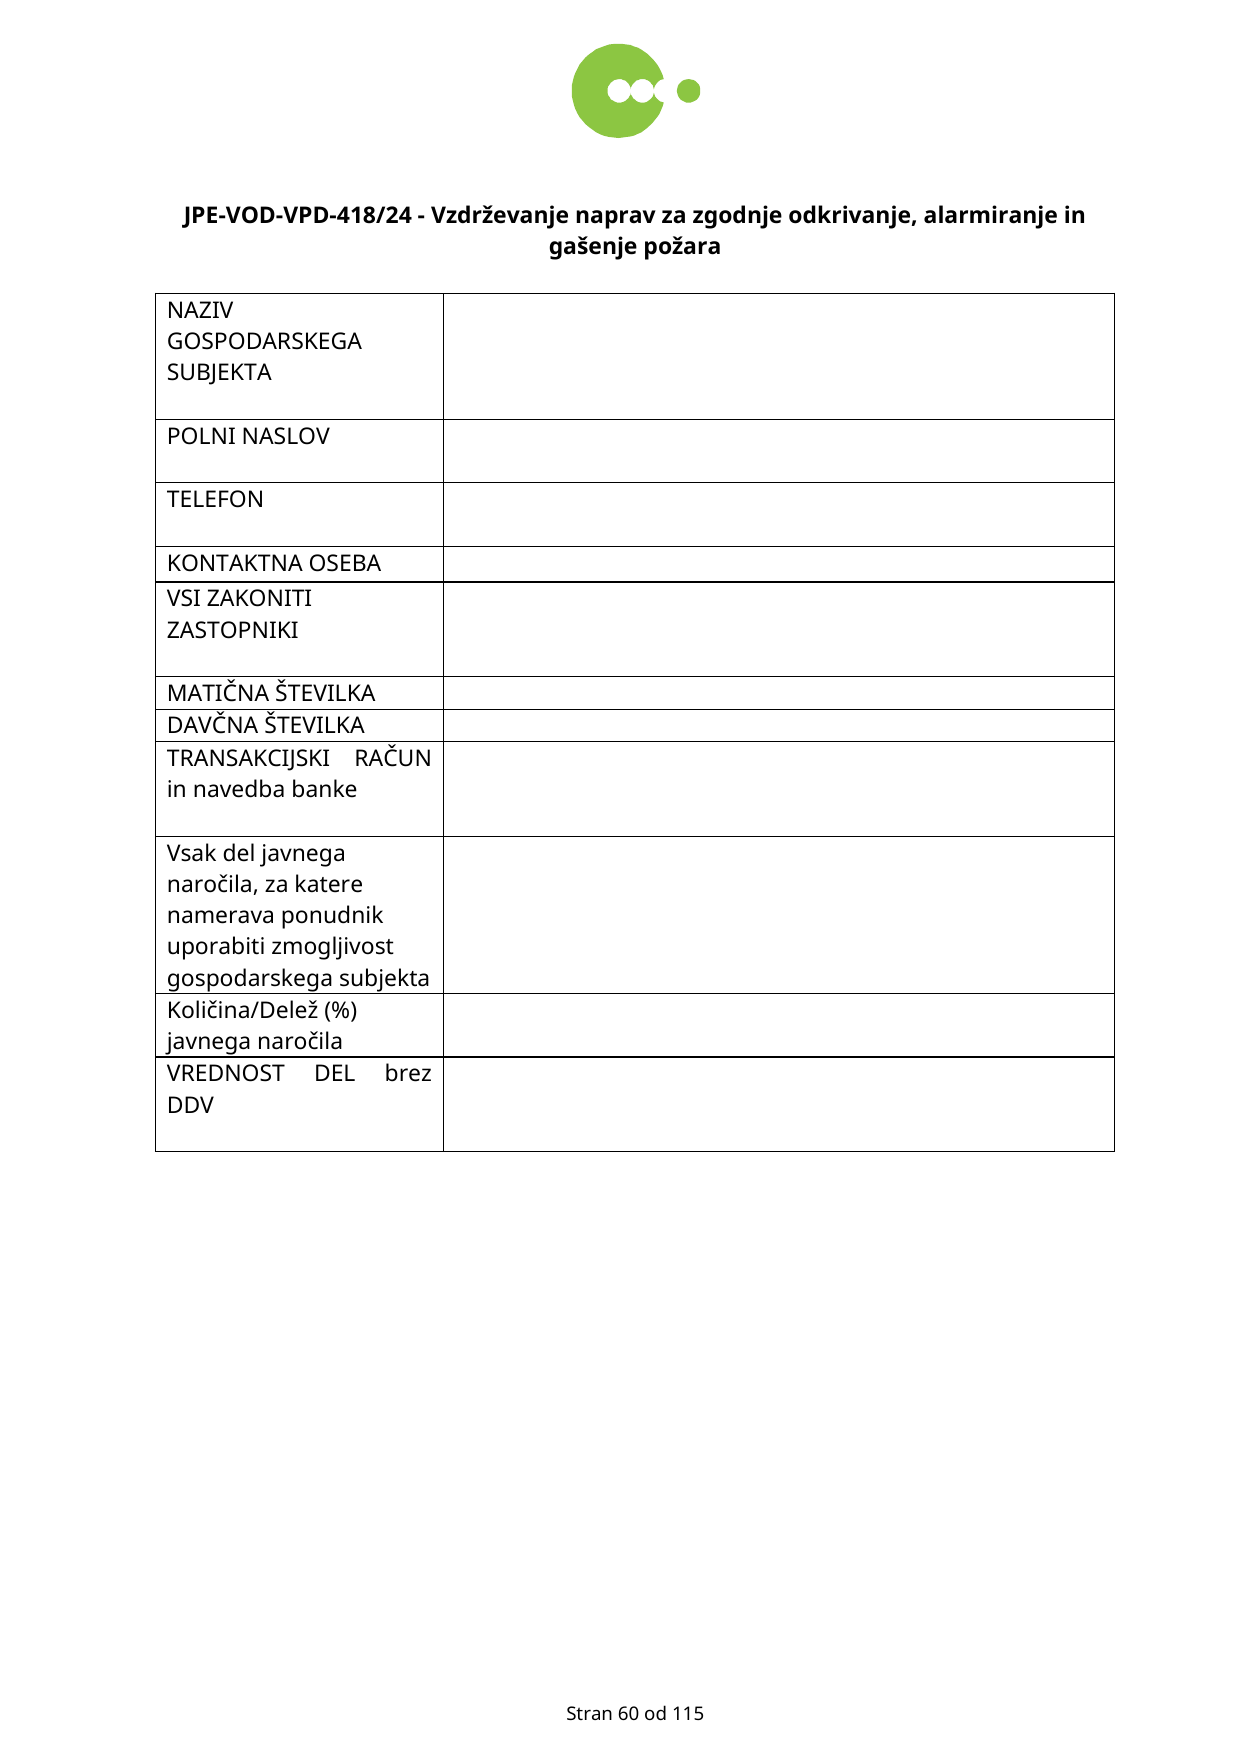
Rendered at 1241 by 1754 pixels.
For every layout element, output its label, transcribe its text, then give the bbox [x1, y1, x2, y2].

table_cell [444, 547, 1114, 581]
table_cell KONTAKTNA OSEBA [156, 547, 443, 581]
table_cell [444, 420, 1114, 482]
table_cell VSI ZAKONITI ZASTOPNIKI [156, 583, 443, 676]
table_cell [444, 1058, 1114, 1151]
table_cell VREDNOST DEL brez DDV [156, 1058, 443, 1151]
text JPE-VOD-VPD-418/24 - Vzdrževanje naprav za zgodnje odkrivanje, alarmiranje in gašenje požara [148, 199, 1122, 261]
table_header [444, 294, 1114, 419]
table_cell [444, 583, 1114, 676]
table_cell [444, 710, 1114, 741]
table_cell TELEFON [156, 483, 443, 546]
table_cell [444, 677, 1114, 708]
table_cell Količina/Delež (%) javnega naročila [156, 994, 443, 1056]
table_cell POLNI NASLOV [156, 420, 443, 482]
table_cell [444, 483, 1114, 546]
table_cell TRANSAKCIJSKI RAČUN in navedba banke [156, 742, 443, 836]
table_cell [444, 742, 1114, 836]
table_cell [444, 994, 1114, 1056]
table_cell Vsak del javnega naročila, za katere namerava ponudnik uporabiti zmogljivost gospodarskega subjekta [156, 837, 443, 993]
table_cell DAVČNA ŠTEVILKA [156, 710, 443, 741]
table_cell [444, 837, 1114, 993]
table_cell MATIČNA ŠTEVILKA [156, 677, 443, 708]
table_header NAZIV GOSPODARSKEGA SUBJEKTA [156, 294, 443, 419]
